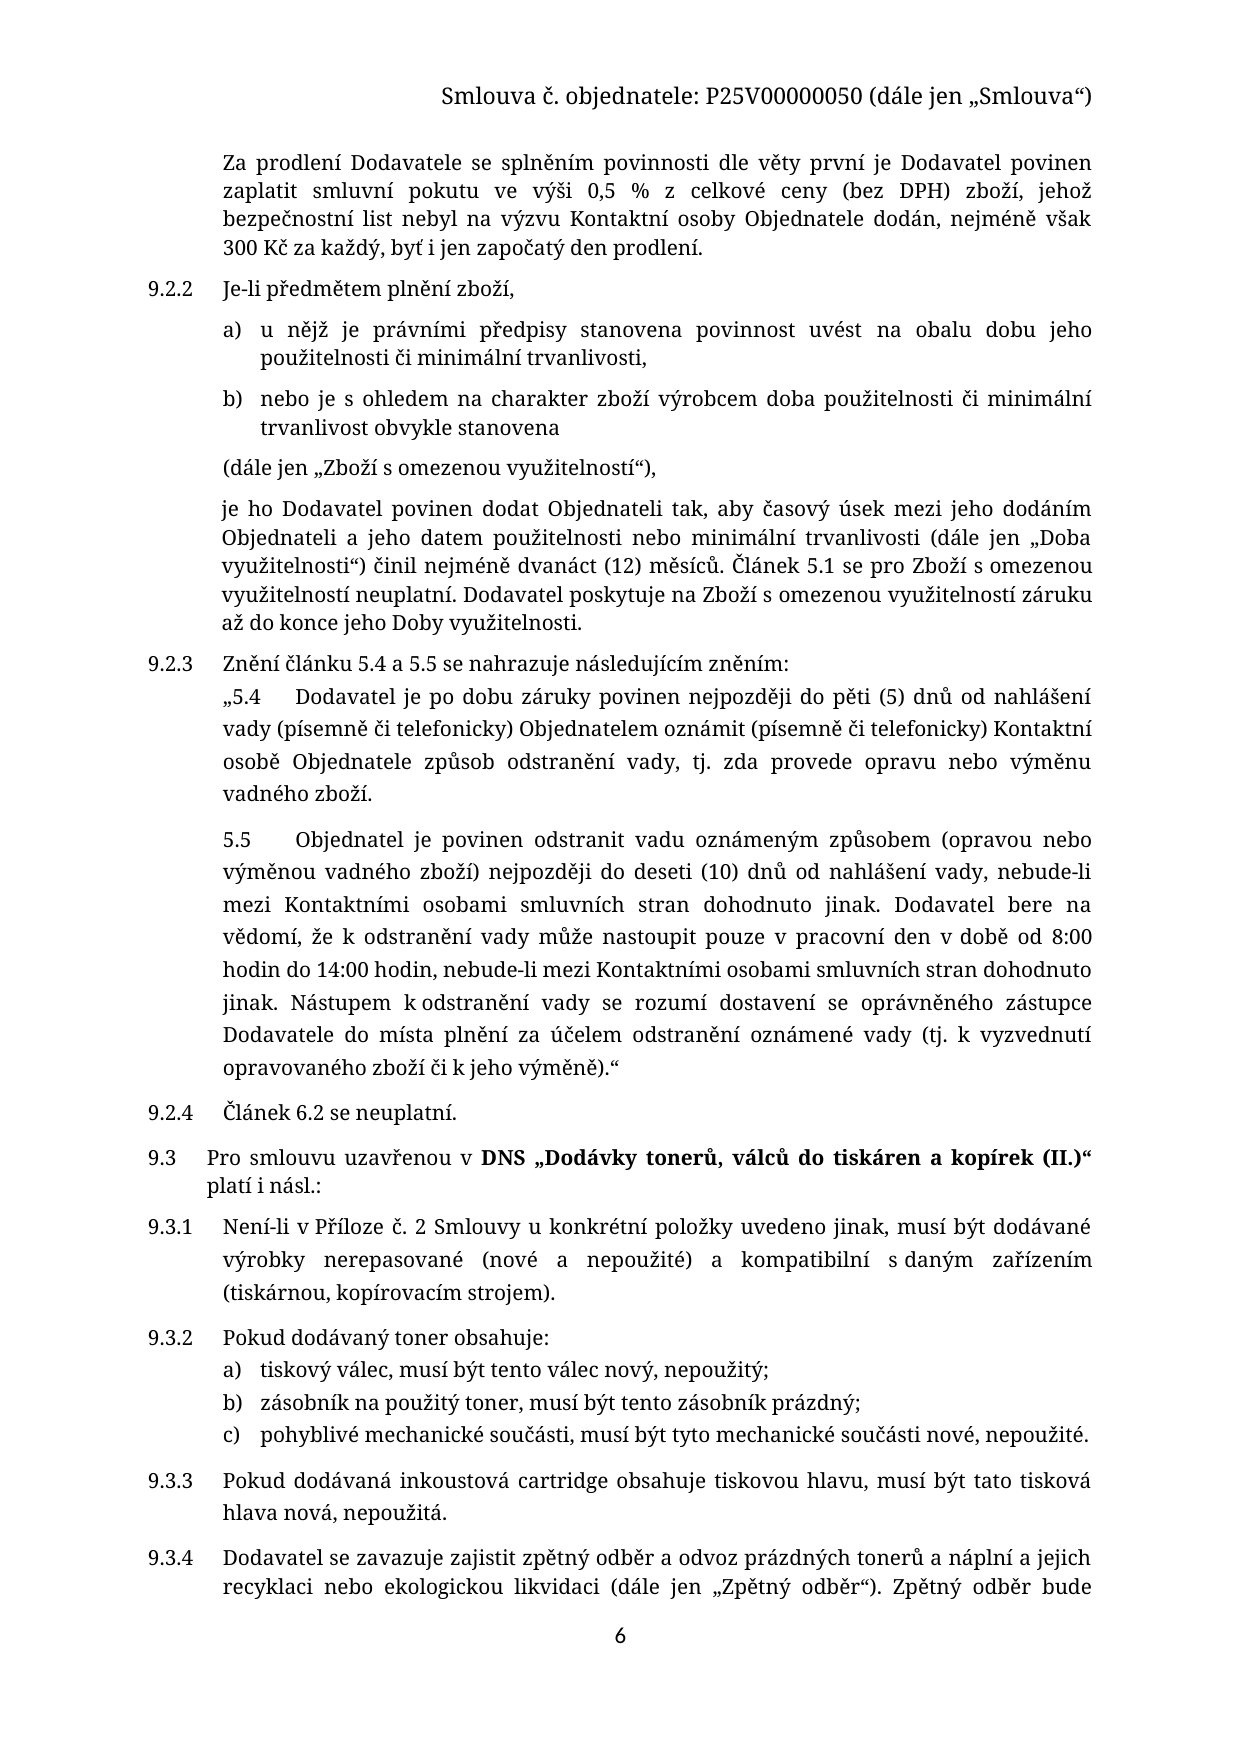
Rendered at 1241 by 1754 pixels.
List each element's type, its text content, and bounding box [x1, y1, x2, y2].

list Článek 6.2 se neuplatní. [148, 1098, 1093, 1126]
list pohyblivé mechanické součásti, musí být tyto mechanické součásti nové, nepoužité. [223, 1421, 1093, 1449]
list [148, 148, 1093, 261]
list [148, 1543, 1093, 1600]
list Pokud dodávaná inkoustová cartridge obsahuje tiskovou hlavu, musí být tato tisková hlava nová, nepoužitá. [148, 1466, 1093, 1527]
list Pro smlouvu uzavřenou v DNS „Dodávky tonerů, válců do tiskáren a kopírek (II.)“ platí i násl.: [148, 1143, 1093, 1200]
list nebo je s ohledem na charakter zboží výrobcem doba použitelnosti či minimální trvanlivost obvykle stanovena [223, 384, 1093, 441]
list Je-li předmětem plnění zboží, [148, 274, 1093, 302]
list tiskový válec, musí být tento válec nový, nepoužitý; [223, 1355, 1093, 1384]
list zásobník na použitý toner, musí být tento zásobník prázdný; [223, 1388, 1093, 1416]
list 5.5 Objednatel je povinen odstranit vadu oznámeným způsobem (opravou nebo výměnou vadného zboží) nejpozději do deseti (10) dnů od nahlášení vady, nebude-li mezi Kontaktními osobami smluvních stran dohodnuto jinak. Dodavatel bere na vědomí, že k odstranění vady může nastoupit pouze v pracovní den v době od 8:00 hodin do 14:00 hodin, nebude-li mezi Kontaktními osobami smluvních stran dohodnuto jinak. Nástupem k odstranění vady se rozumí dostavení se oprávněného zástupce Dodavatele do místa plnění za účelem odstranění oznámené vady (tj. k vyzvednutí opravovaného zboží či k jeho výměně).“ [223, 825, 1093, 1081]
text je ho Dodavatel povinen dodat Objednateli tak, aby časový úsek mezi jeho dodáním Objednateli a jeho datem použitelnosti nebo minimální trvanlivosti (dále jen „Doba využitelnosti“) činil nejméně dvanáct (12) měsíců. Článek 5.1 se pro Zboží s omezenou využitelností neuplatní. Dodavatel poskytuje na Zboží s omezenou využitelností záruku až do konce jeho Doby využitelnosti. [221, 494, 1093, 637]
list Pokud dodávaný toner obsahuje: [148, 1323, 1093, 1351]
list „5.4 Dodavatel je po dobu záruky povinen nejpozději do pěti (5) dnů od nahlášení vady (písemně či telefonicky) Objednatelem oznámit (písemně či telefonicky) Kontaktní osobě Objednatele způsob odstranění vady, tj. zda provede opravu nebo výměnu vadného zboží. [223, 682, 1093, 808]
list u nějž je právními předpisy stanovena povinnost uvést na obalu dobu jeho použitelnosti či minimální trvanlivosti, [223, 315, 1093, 372]
text (dále jen „Zboží s omezenou využitelností“), [223, 453, 1093, 482]
list Znění článku 5.4 a 5.5 se nahrazuje následujícím zněním: [148, 649, 1093, 678]
list Není-li v Příloze č. 2 Smlouvy u konkrétní položky uvedeno jinak, musí být dodávané výrobky nerepasované (nové a nepoužité) a kompatibilní s daným zařízením (tiskárnou, kopírovacím strojem). [148, 1212, 1093, 1306]
